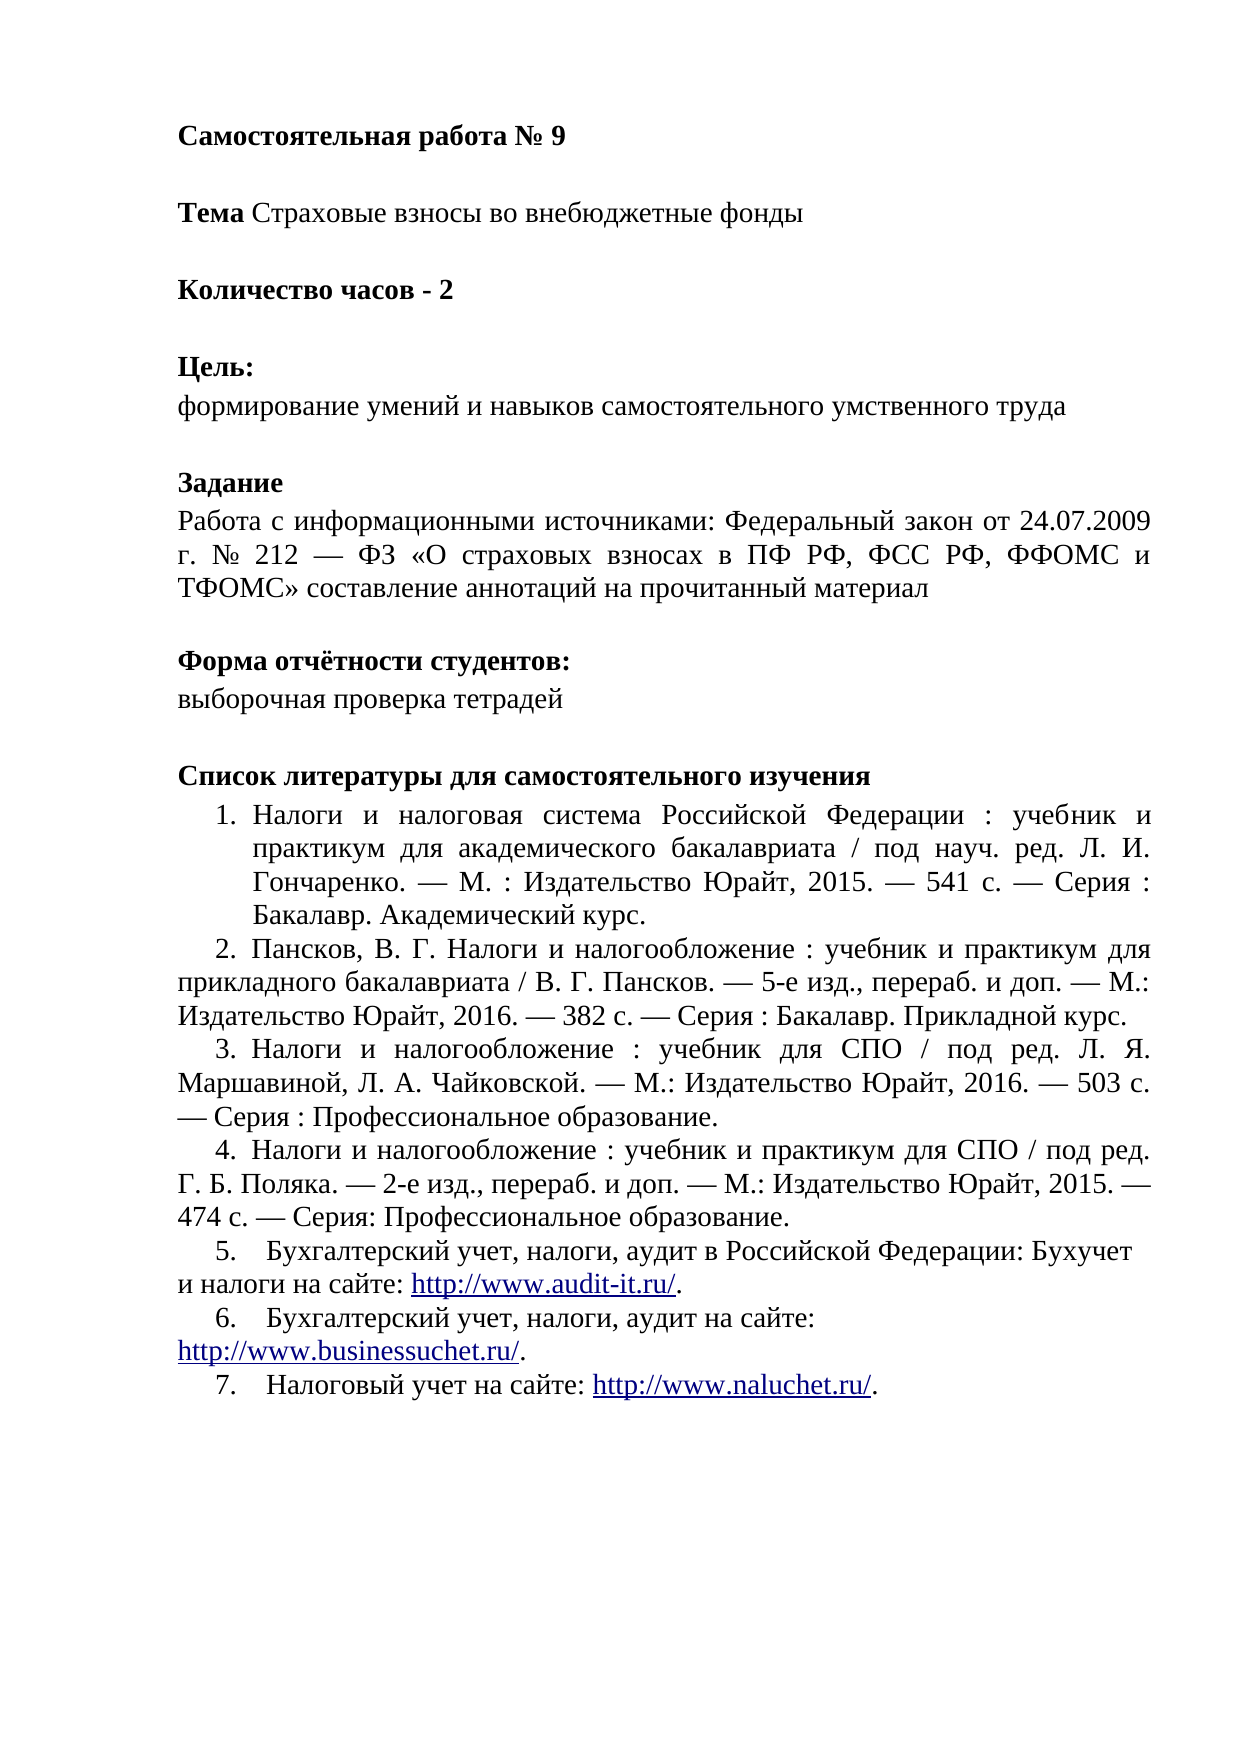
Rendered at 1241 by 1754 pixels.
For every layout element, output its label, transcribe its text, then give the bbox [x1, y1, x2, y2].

text Работа с информационными источниками: Федеральный закон от 24.07.2009 г. № 212 — ФЗ «О страховых взносах в ПФ РФ, ФСС РФ, ФФОМС и ТФОМС» составление аннотаций на прочитанный материал [177, 503, 1152, 604]
text Список литературы для самостоятельного изучения [177, 758, 1152, 792]
list Налоги и налогообложение : учебник для СПО / под ред. Л. Я. Маршавиной, Л. А. Чайковской. — М.: Издательство Юрайт, 2016. — 503 с. — Серия : Профессиональное образование. [177, 1032, 1152, 1132]
list Бухгалтерский учет, налоги, аудит на сайте: http://www.businessuchet.ru/. [177, 1300, 1152, 1367]
text выборочная проверка тетрадей [177, 681, 1152, 715]
list Налоговый учет на сайте: http://www.naluchet.ru/. [177, 1367, 1152, 1401]
text Количество часов - 2 [177, 272, 1152, 306]
text Тема Страховые взносы во внебюджетные фонды [177, 195, 1152, 229]
list Бухгалтерский учет, налоги, аудит в Российской Федерации: Бухучет и налоги на сайте: http://www.audit-it.ru/. [177, 1233, 1152, 1300]
text формирование умений и навыков самостоятельного умственного труда [177, 388, 1152, 421]
text Форма отчётности студентов: [177, 643, 1152, 676]
list Налоги и налоговая система Российской Федерации : учебник и практикум для академического бакалавриата / под науч. ред. Л. И. Гончаренко. — М. : Издательство Юрайт, 2015. — 541 с. — Серия : Бакалавр. Академический курс. [215, 797, 1152, 931]
list Налоги и налогообложение : учебник и практикум для СПО / под ред. Г. Б. Поляка. — 2-е изд., перераб. и доп. — М.: Издательство Юрайт, 2015. — 474 с. — Серия: Профессиональное образование. [177, 1132, 1152, 1233]
list Пансков, В. Г. Налоги и налогообложение : учебник и практикум для прикладного бакалавриата / В. Г. Пансков. — 5-е изд., перераб. и доп. — М.: Издательство Юрайт, 2016. — 382 с. — Серия : Бакалавр. Прикладной курс. [177, 931, 1152, 1032]
text Цель: [177, 349, 1152, 383]
text Самостоятельная работа № 9 [177, 118, 1152, 152]
text Задание [177, 465, 1152, 498]
